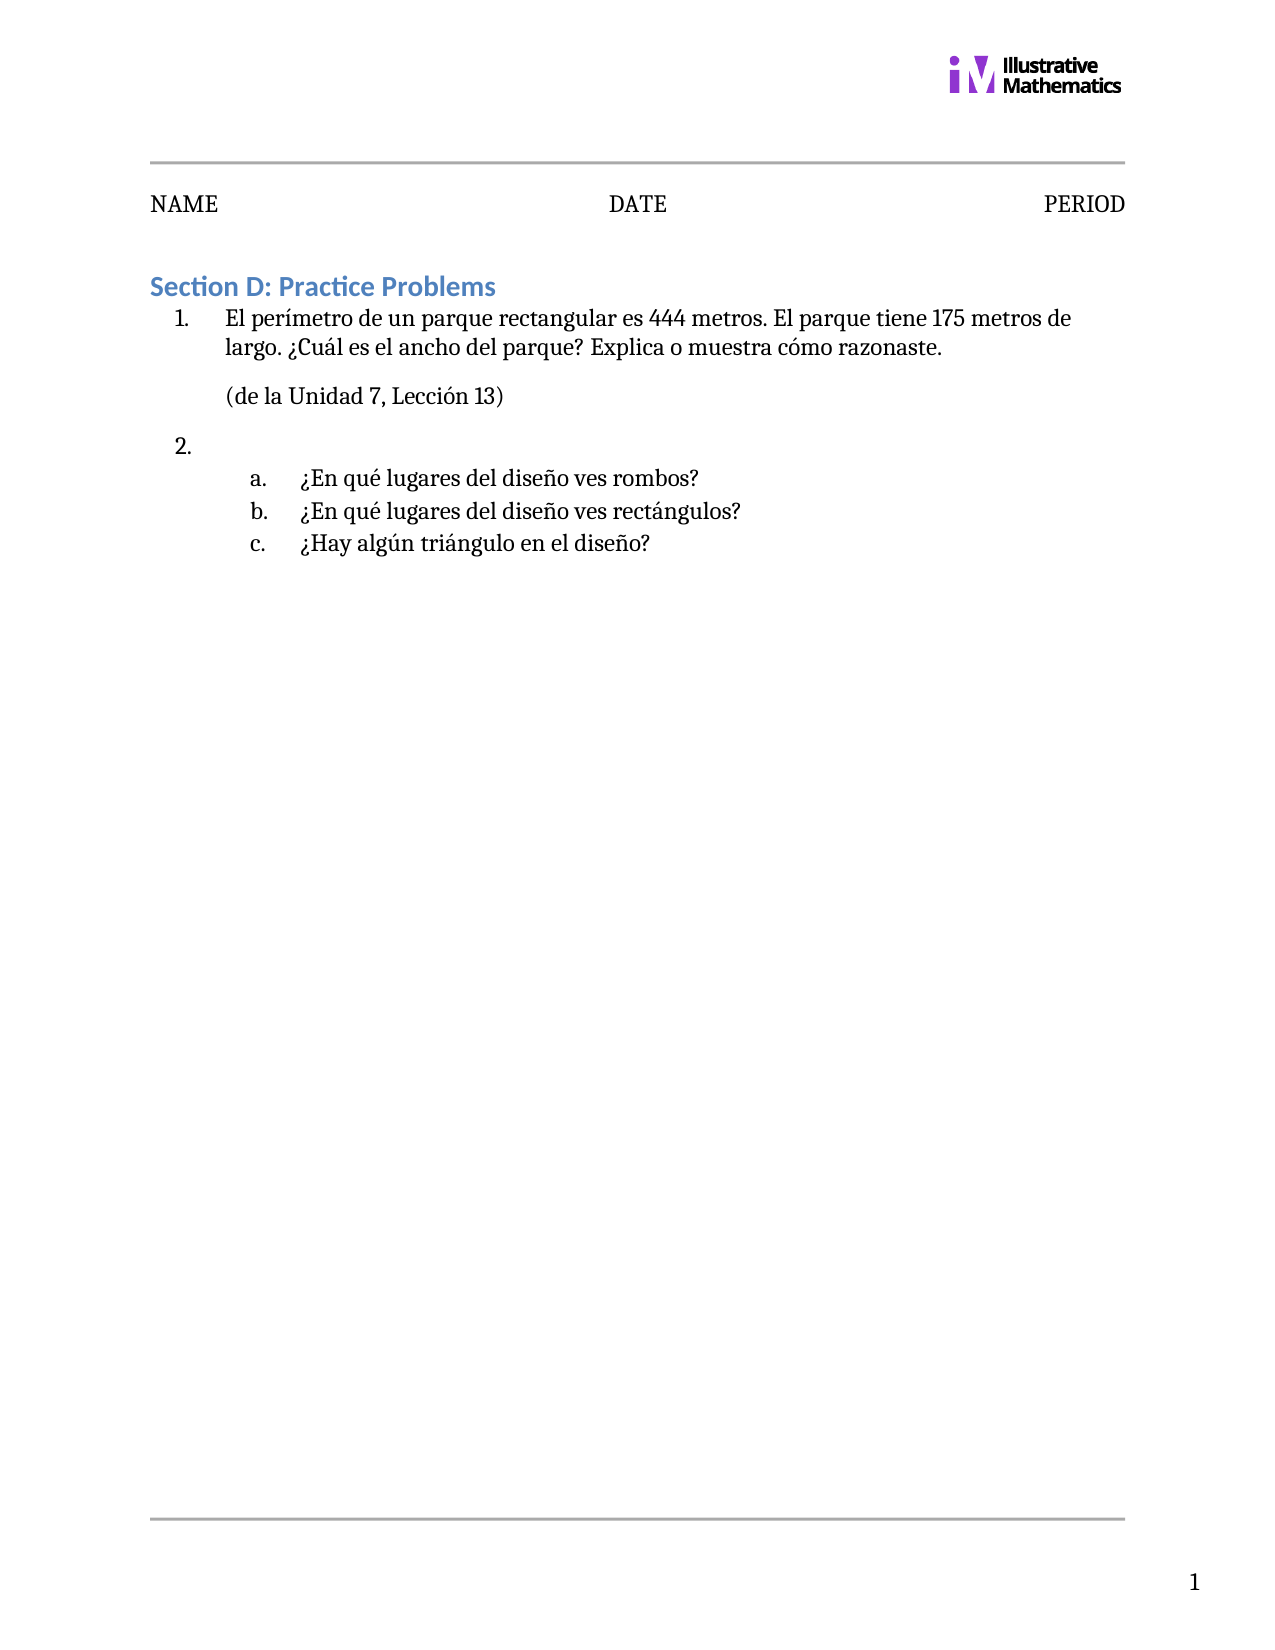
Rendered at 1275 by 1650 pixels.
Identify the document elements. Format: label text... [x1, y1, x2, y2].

list ¿Hay algún triángulo en el diseño? [250, 529, 1125, 558]
list El perímetro de un parque rectangular es 444 metros. El parque tiene 175 metros de largo. ¿Cuál es el ancho del parque? Explica o muestra cómo razonaste. [175, 304, 1125, 361]
list (de la Unidad 7, Lección 13) [175, 382, 1125, 411]
list ¿En qué lugares del diseño ves rombos? [250, 464, 1125, 493]
picture [949, 55, 1121, 93]
list ¿En qué lugares del diseño ves rectángulos? [250, 497, 1125, 526]
subtitle Section D: Practice Problems [150, 268, 1125, 304]
